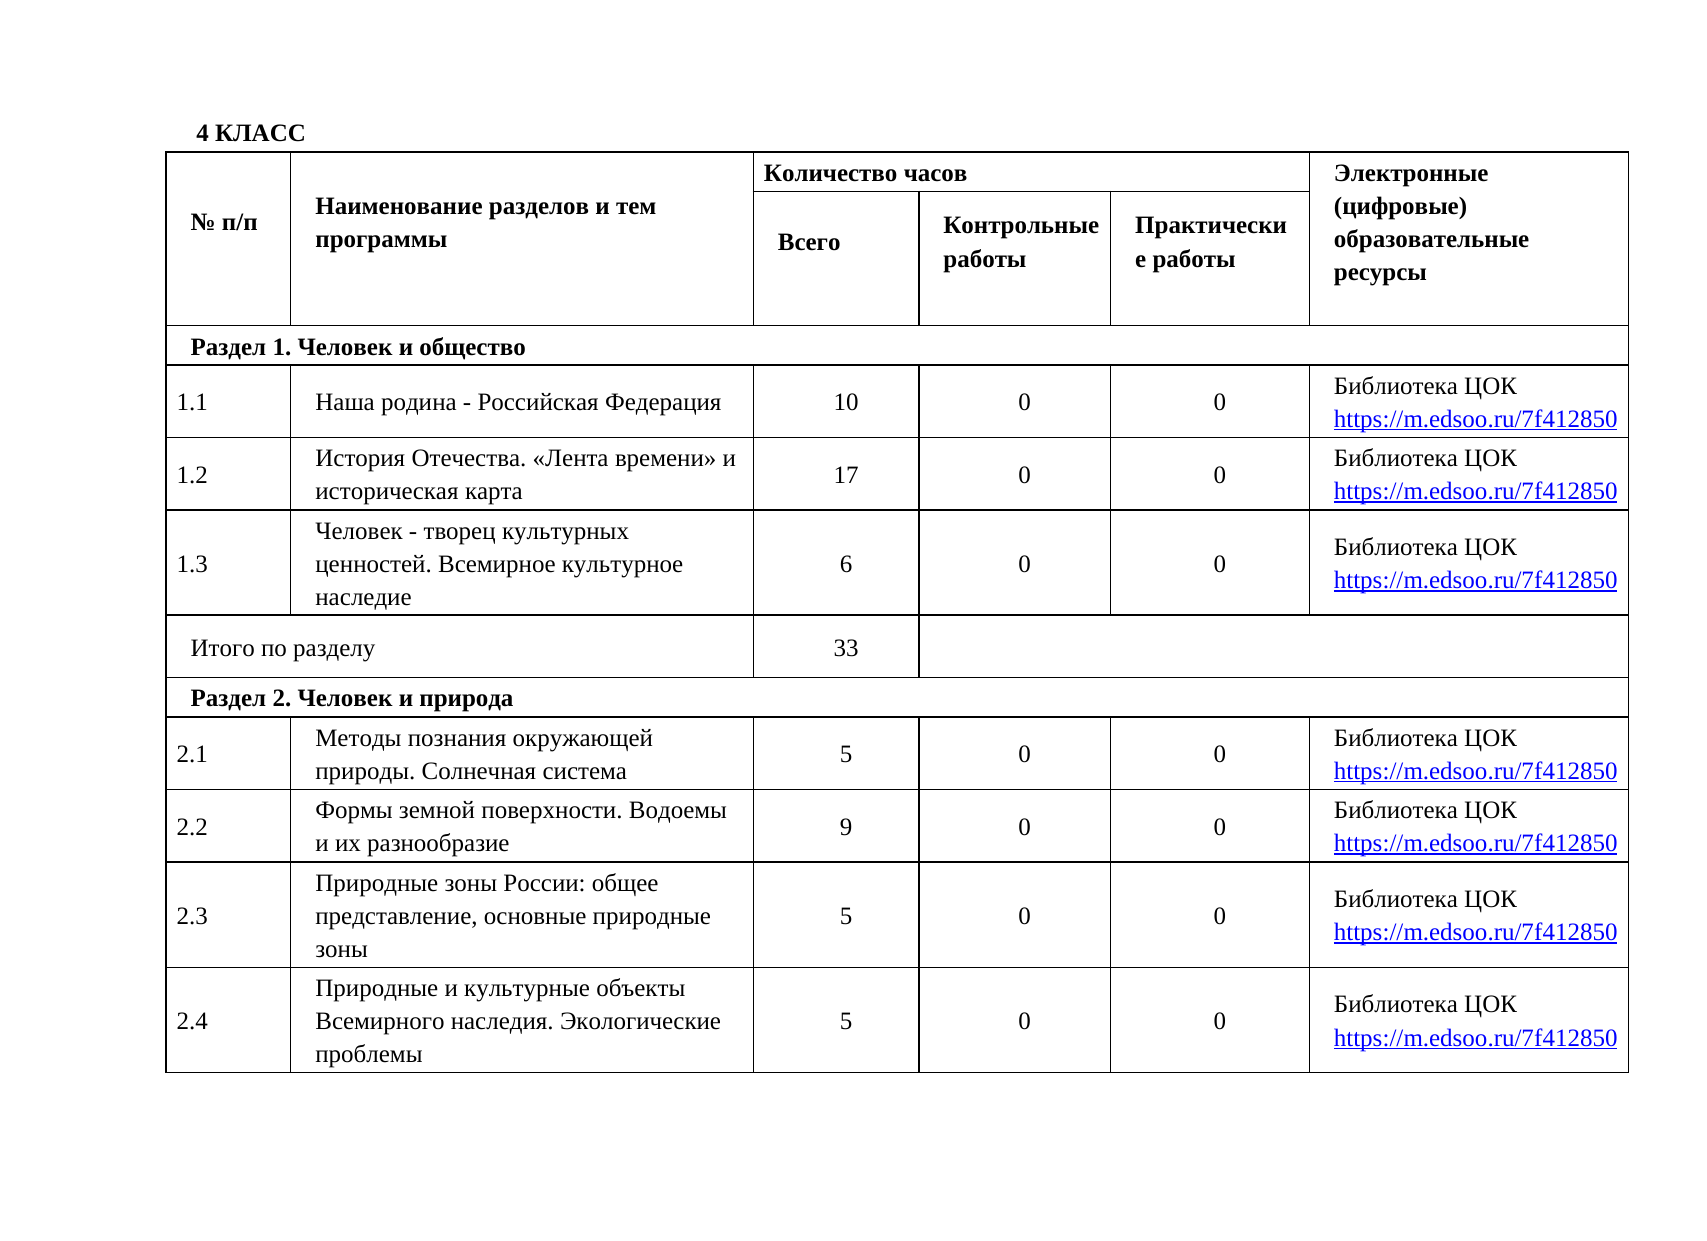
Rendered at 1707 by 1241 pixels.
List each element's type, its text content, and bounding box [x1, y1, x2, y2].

table_header Наименование разделов и тем программы [291, 153, 753, 325]
table_cell 0 [920, 718, 1110, 788]
table_cell 0 [1111, 968, 1309, 1072]
table_cell Природные зоны России: общее представление, основные природные зоны [291, 863, 753, 966]
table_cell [1310, 968, 1628, 1072]
table_header Электронные (цифровые) образовательные ресурсы [1310, 153, 1628, 325]
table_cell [1310, 863, 1628, 966]
table_cell 5 [754, 863, 918, 966]
table_cell Библиотека ЦОК https://m.edsoo.ru/7f412850 [1310, 438, 1628, 509]
table_header Количество часов [754, 153, 1309, 191]
table_cell Формы земной поверхности. Водоемы и их разнообразие [291, 790, 753, 861]
table_cell 2.4 [167, 968, 290, 1072]
table_cell 0 [920, 438, 1110, 509]
table_cell 0 [1111, 718, 1309, 788]
table_cell Итого по разделу [167, 616, 753, 677]
table_cell 1.2 [167, 438, 290, 509]
table_cell 0 [920, 366, 1110, 437]
table_cell Человек - творец культурных ценностей. Всемирное культурное наследие [291, 511, 753, 614]
table_cell 2.3 [167, 863, 290, 966]
table_cell 0 [920, 790, 1110, 861]
table_cell Наша родина - Российская Федерация [291, 366, 753, 437]
table_cell 0 [1111, 863, 1309, 966]
table_cell 9 [754, 790, 918, 861]
table_cell Библиотека ЦОК https://m.edsoo.ru/7f412850 [1310, 718, 1628, 788]
table_header № п/п [167, 153, 290, 325]
table_cell 10 [754, 366, 918, 437]
table_cell Всего [754, 192, 918, 325]
table_cell История Отечества. «Лента времени» и историческая карта [291, 438, 753, 509]
table_cell 0 [920, 863, 1110, 966]
table_cell 33 [754, 616, 918, 677]
table_cell Раздел 1. Человек и общество [167, 326, 1628, 364]
table_cell 5 [754, 968, 918, 1072]
table_cell 0 [920, 511, 1110, 614]
table_cell Раздел 2. Человек и природа [167, 678, 1628, 716]
table_cell 2.1 [167, 718, 290, 788]
table_cell Библиотека ЦОК https://m.edsoo.ru/7f412850 [1310, 366, 1628, 437]
table_cell Методы познания окружающей природы. Солнечная система [291, 718, 753, 788]
table_cell Библиотека ЦОК https://m.edsoo.ru/7f412850 [1310, 790, 1628, 861]
table_cell Практические работы [1111, 192, 1309, 325]
table_cell [920, 616, 1628, 677]
table_cell 0 [920, 968, 1110, 1072]
table_cell 2.2 [167, 790, 290, 861]
text 4 КЛАСС [190, 118, 1618, 147]
table_cell 17 [754, 438, 918, 509]
table_cell 1.1 [167, 366, 290, 437]
table_cell 0 [1111, 438, 1309, 509]
table_cell 0 [1111, 790, 1309, 861]
table_cell 0 [1111, 511, 1309, 614]
table_cell Библиотека ЦОК https://m.edsoo.ru/7f412850 [1310, 511, 1628, 614]
table_cell 6 [754, 511, 918, 614]
table_cell Природные и культурные объекты Всемирного наследия. Экологические проблемы [291, 968, 753, 1072]
table_cell Контрольные работы [920, 192, 1110, 325]
table_cell 5 [754, 718, 918, 788]
table_cell 1.3 [167, 511, 290, 614]
table_cell 0 [1111, 366, 1309, 437]
